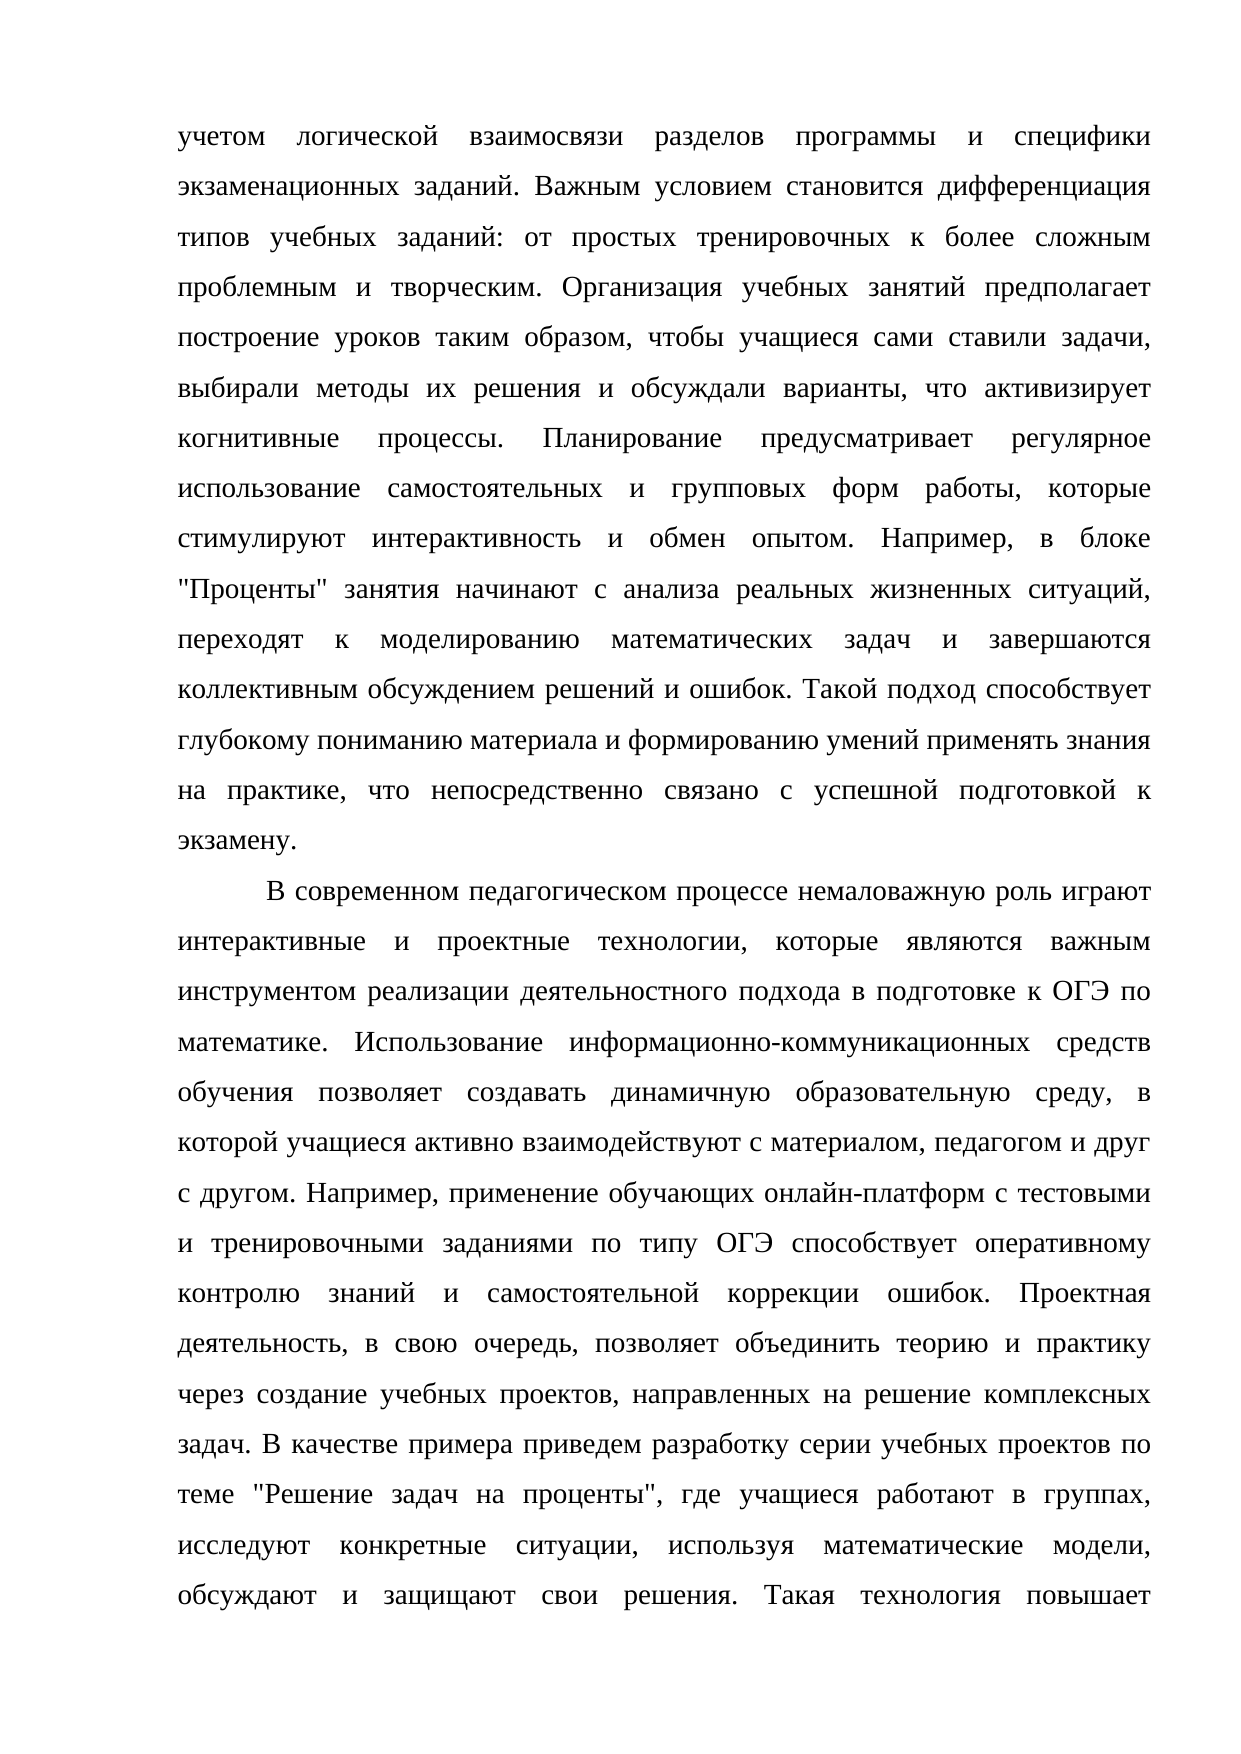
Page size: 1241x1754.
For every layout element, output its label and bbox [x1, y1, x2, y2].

text [177, 873, 1152, 1611]
text [177, 118, 1152, 856]
